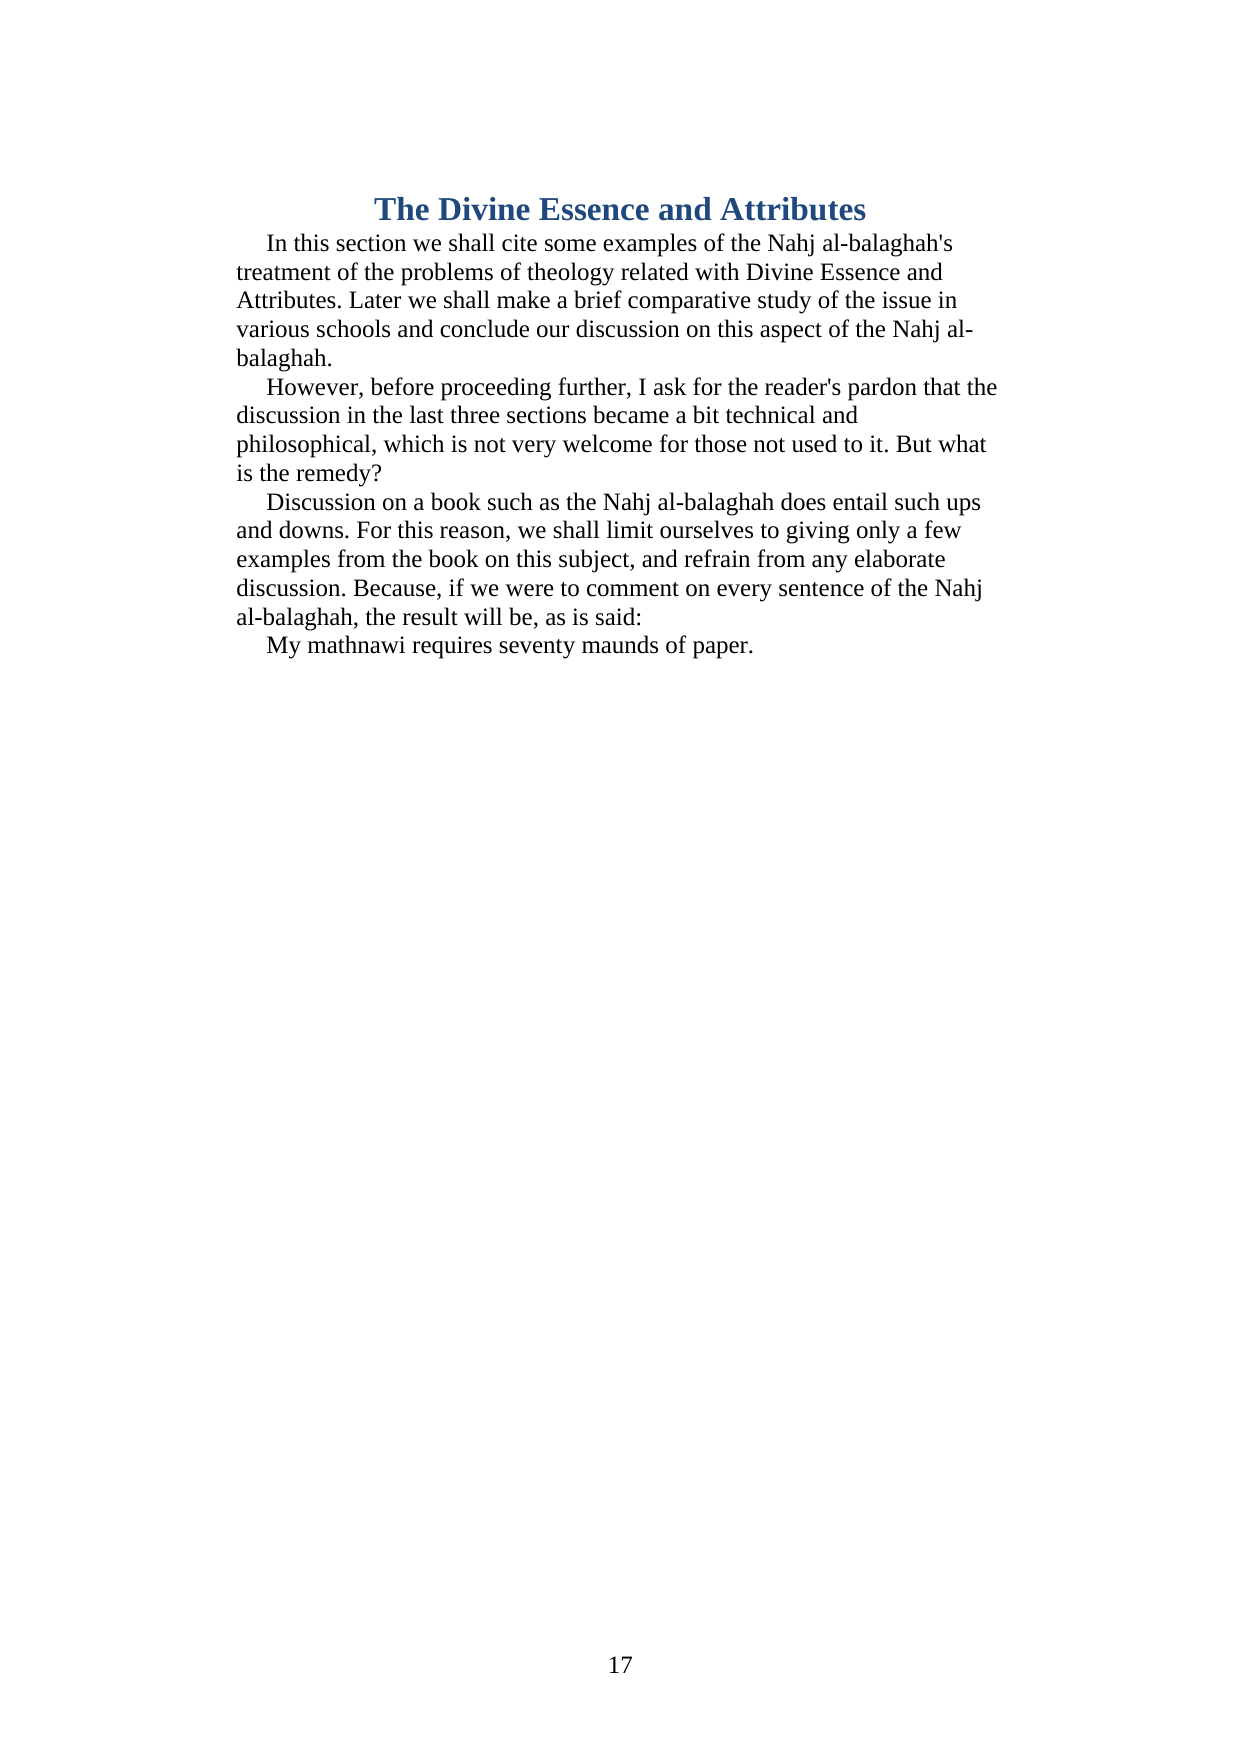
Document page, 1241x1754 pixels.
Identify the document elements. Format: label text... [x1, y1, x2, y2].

text In this section we shall cite some examples of the Nahj al-balaghah's treatment of the problems of theology related with Divine Essence and Attributes. Later we shall make a brief comparative study of the issue in various schools and conclude our discussion on this aspect of the Nahj al-balaghah. [236, 228, 1004, 372]
text However, before proceeding further, I ask for the reader's pardon that the discussion in the last three sections became a bit technical and philosophical, which is not very welcome for those not used to it. But what is the remedy? [236, 372, 1004, 487]
text Discussion on a book such as the Nahj al-balaghah does entail such ups and downs. For this reason, we shall limit ourselves to giving only a few examples from the book on this subject, and refrain from any elaborate discussion. Because, if we were to comment on every sentence of the Nahj al-balaghah, the result will be, as is said: [236, 487, 1004, 631]
subtitle The Divine Essence and Attributes [236, 190, 1004, 228]
text My mathnawi requires seventy maunds of paper. [236, 631, 1004, 659]
